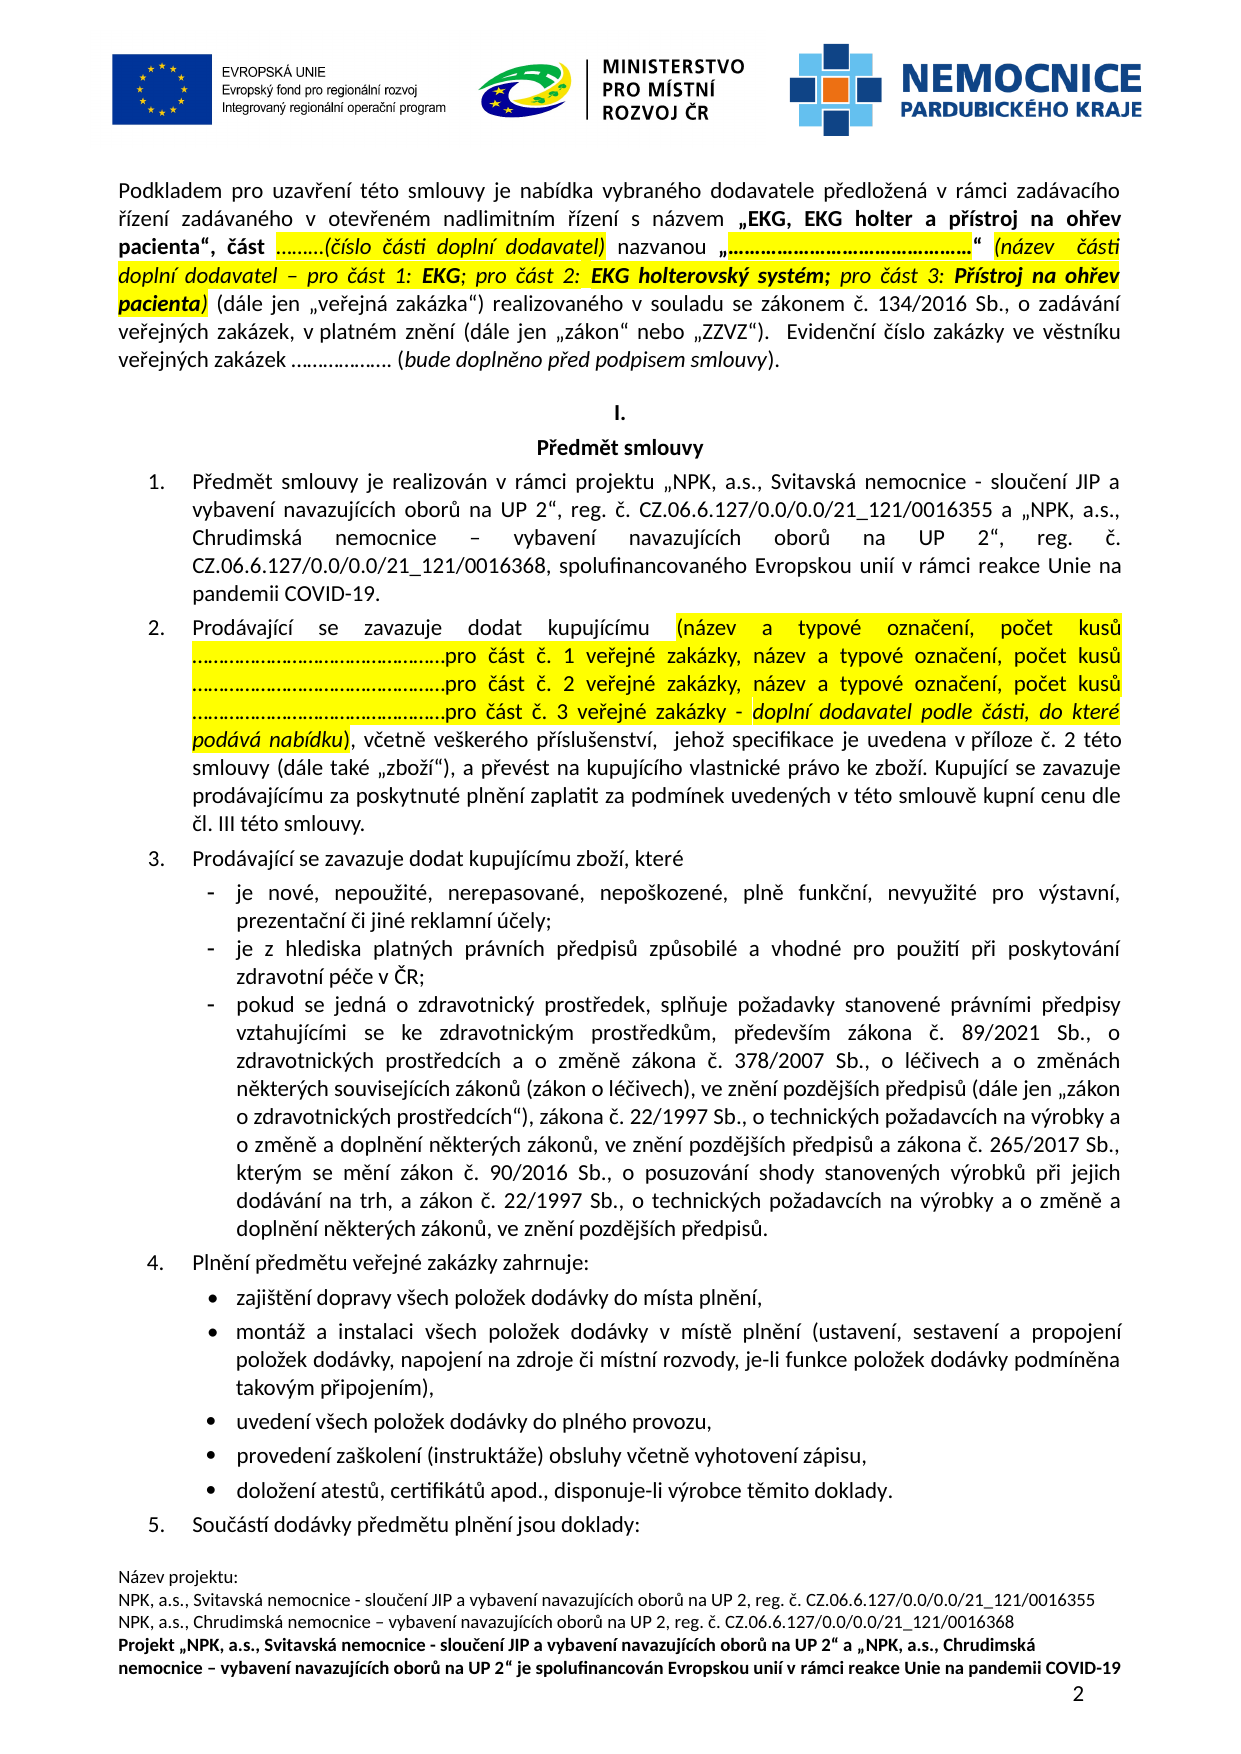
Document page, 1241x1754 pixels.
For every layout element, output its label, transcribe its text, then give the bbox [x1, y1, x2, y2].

list pokud se jedná o zdravotnický prostředek, splňuje požadavky stanovené právními předpisy vztahujícími se ke zdravotnickým prostředkům, především zákona č. 89/2021 Sb., o zdravotnických prostředcích a o změně zákona č. 378/2007 Sb., o léčivech a o změnách některých souvisejících zákonů (zákon o léčivech), ve znění pozdějších předpisů (dále jen „zákon o zdravotnických prostředcích“), zákona č. 22/1997 Sb., o technických požadavcích na výrobky a o změně a doplnění některých zákonů, ve znění pozdějších předpisů a zákona č. 265/2017 Sb., kterým se mění zákon č. 90/2016 Sb., o posuzování shody stanovených výrobků při jejich dodávání na trh, a zákon č. 22/1997 Sb., o technických požadavcích na výrobky a o změně a doplnění některých zákonů, ve znění pozdějších předpisů. [207, 990, 1122, 1242]
list provedení zaškolení (instruktáže) obsluhy včetně vyhotovení zápisu, [207, 1442, 1122, 1469]
text Podkladem pro uzavření této smlouvy je nabídka vybraného dodavatele předložená v rámci zadávacího řízení zadávaného v otevřeném nadlimitním řízení s názvem „EKG, EKG holter a přístroj na ohřev pacienta“, část ………(číslo části doplní dodavatel) nazvanou „………………………………………“ (název části doplní dodavatel – pro část 1: EKG; pro část 2: EKG holterovský systém; pro část 3: Přístroj na ohřev pacienta) (dále jen „veřejná zakázka“) realizovaného v souladu se zákonem č. 134/2016 Sb., o zadávání veřejných zakázek, v platném znění (dále jen „zákon“ nebo „ZZVZ“). Evidenční číslo zakázky ve věstníku veřejných zakázek ………………. (bude doplněno před podpisem smlouvy). [118, 176, 1122, 373]
list Součástí dodávky předmětu plnění jsou doklady: [148, 1510, 1122, 1538]
list Prodávající se zavazuje dodat kupujícímu zboží, které [148, 844, 1122, 872]
list Plnění předmětu veřejné zakázky zahrnuje: [147, 1248, 1122, 1276]
text I. [118, 398, 1122, 426]
list Předmět smlouvy je realizován v rámci projektu „NPK, a.s., Svitavská nemocnice - sloučení JIP a vybavení navazujících oborů na UP 2“, reg. č. CZ.06.6.127/0.0/0.0/21_121/0016355 a „NPK, a.s., Chrudimská nemocnice – vybavení navazujících oborů na UP 2“, reg. č. CZ.06.6.127/0.0/0.0/21_121/0016368, spolufinancovaného Evropskou unií v rámci reakce Unie na pandemii COVID-19. [148, 467, 1122, 607]
list doložení atestů, certifikátů apod., disponuje-li výrobce těmito doklady. [207, 1476, 1122, 1504]
list uvedení všech položek dodávky do plného provozu, [207, 1407, 1122, 1435]
list je nové, nepoužité, nerepasované, nepoškozené, plně funkční, nevyužité pro výstavní, prezentační či jiné reklamní účely; [207, 878, 1122, 934]
picture [90, 30, 766, 148]
list je z hlediska platných právních předpisů způsobilé a vhodné pro použití při poskytování zdravotní péče v ČR; [207, 934, 1122, 990]
list Prodávající se zavazuje dodat kupujícímu (název a typové označení, počet kusů …………………………………………pro část č. 1 veřejné zakázky, název a typové označení, počet kusů …………………………………………pro část č. 2 veřejné zakázky, název a typové označení, počet kusů …………………………………………pro část č. 3 veřejné zakázky - doplní dodavatel podle části, do které podává nabídku), včetně veškerého příslušenství, jehož specifikace je uvedena v příloze č. 2 této smlouvy (dále také „zboží“), a převést na kupujícího vlastnické právo ke zboží. Kupující se zavazuje prodávajícímu za poskytnuté plnění zaplatit za podmínek uvedených v této smlouvě kupní cenu dle čl. III této smlouvy. [148, 613, 1122, 837]
text • montáž a instalaci všech položek dodávky v místě plnění (ustavení, sestavení a propojení položek dodávky, napojení na zdroje či místní rozvody, je-li funkce položek dodávky podmíněna takovým připojením), [207, 1317, 1122, 1401]
picture [788, 42, 1142, 137]
text Předmět smlouvy [118, 433, 1122, 461]
text • zajištění dopravy všech položek dodávky do místa plnění, [118, 1283, 1122, 1311]
